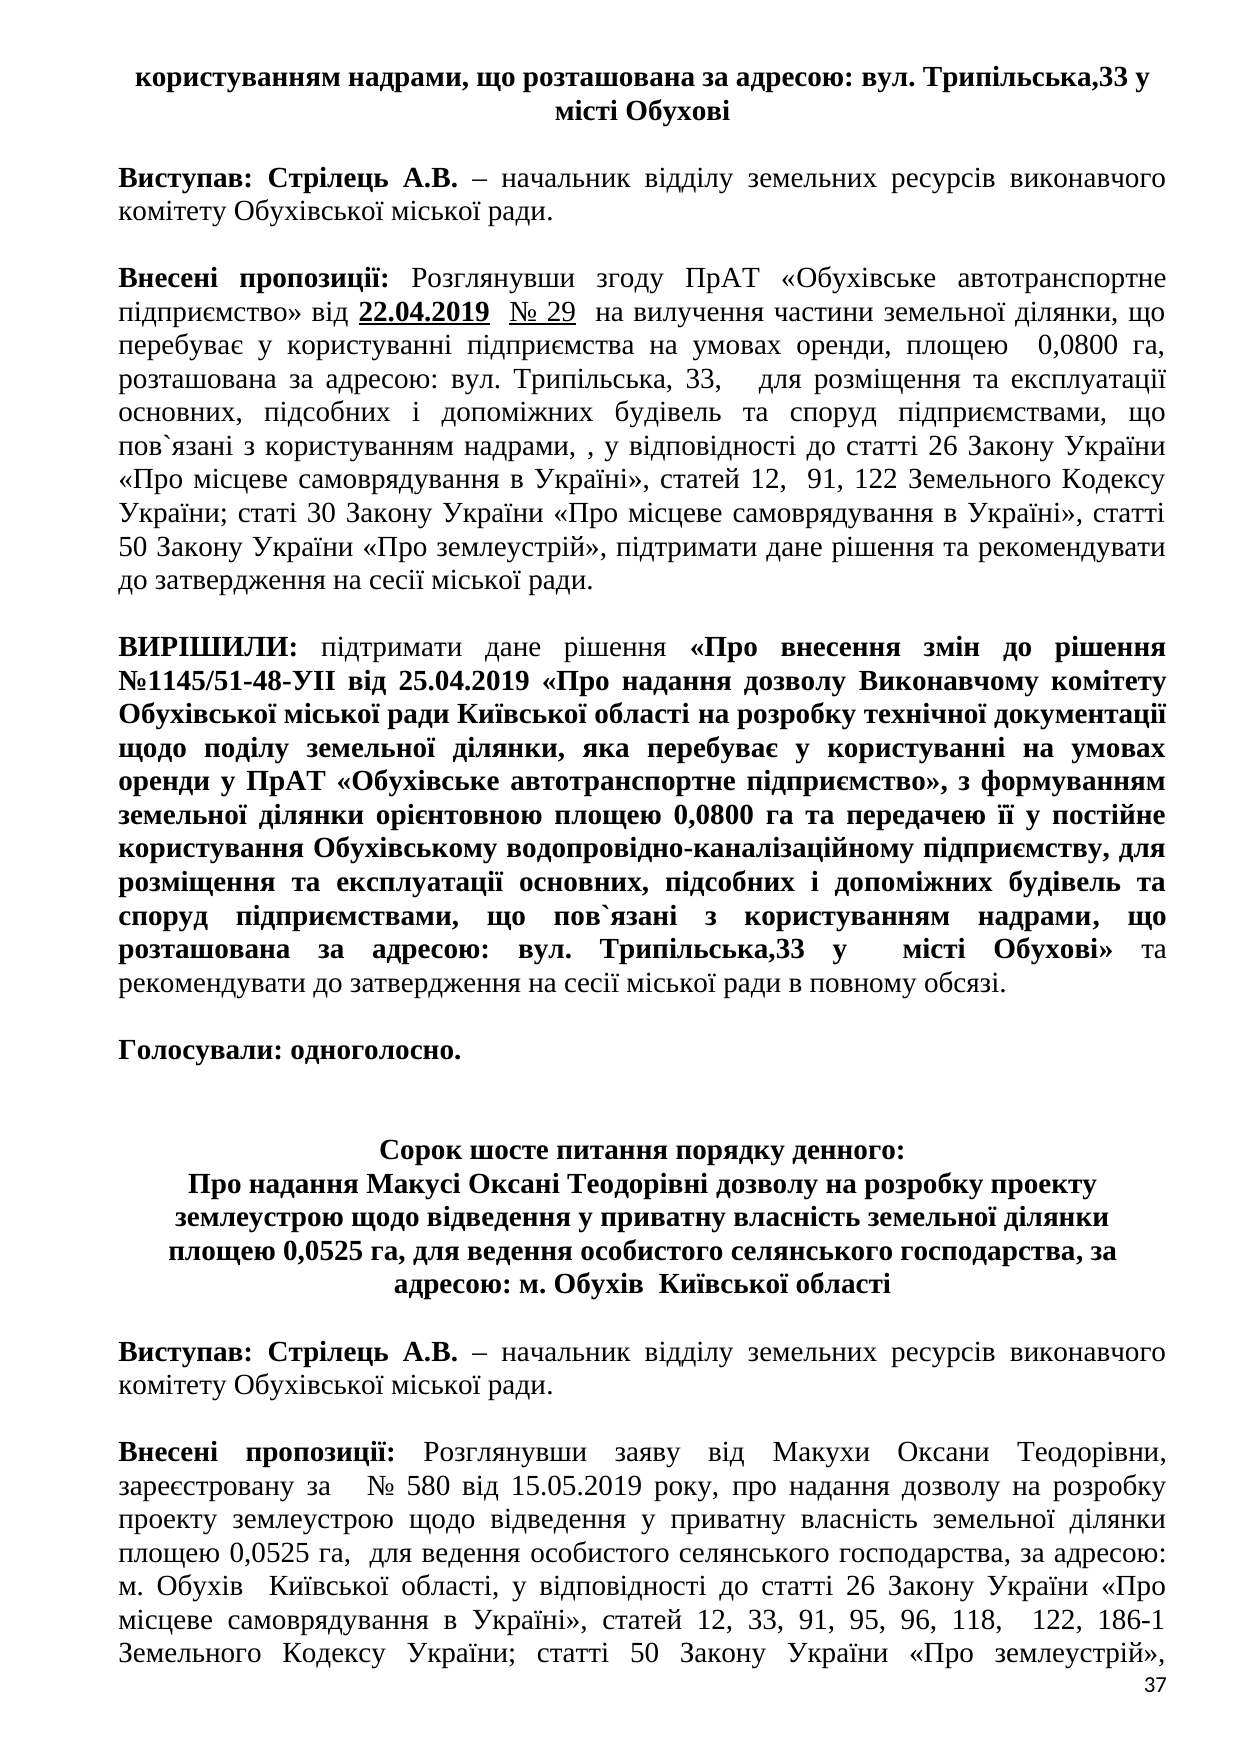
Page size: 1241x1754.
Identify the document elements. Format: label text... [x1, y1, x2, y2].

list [118, 1434, 1167, 1669]
text Голосували: одноголосно. [118, 1032, 1167, 1065]
text Виступав: Стрілець А.В. – начальник відділу земельних ресурсів виконавчого комітету Обухівської міської ради. [118, 1334, 1167, 1401]
list Внесені пропозиції: Розглянувши згоду ПрАТ «Обухівське автотранспортне підприємство» від 22.04.2019 № 29 на вилучення частини земельної ділянки, що перебуває у користуванні підприємства на умовах оренди, площею 0,0800 га, розташована за адресою: вул. Трипільська, 33, для розміщення та експлуатації основних, підсобних і допоміжних будівель та споруд підприємствами, що пов`язані з користуванням надрами, , у відповідності до статті 26 Закону України «Про місцеве самоврядування в Україні», статей 12, 91, 122 Земельного Кодексу України; статі 30 Закону України «Про місцеве самоврядування в Україні», статті 50 Закону України «Про землеустрій», підтримати дане рішення та рекомендувати до затвердження на сесії міської ради. [118, 260, 1167, 596]
text Виступав: Стрілець А.В. – начальник відділу земельних ресурсів виконавчого комітету Обухівської міської ради. [118, 160, 1167, 227]
text ВИРІШИЛИ: підтримати дане рішення «Про внесення змін до рішення №1145/51-48-УІІ від 25.04.2019 «Про надання дозволу Виконавчому комітету Обухівської міської ради Київської області на розробку технічної документації щодо поділу земельної ділянки, яка перебуває у користуванні на умовах оренди у ПрАТ «Обухівське автотранспортне підприємство», з формуванням земельної ділянки орієнтовною площею 0,0800 га та передачею її у постійне користування Обухівському водопровідно-каналізаційному підприємству, для розміщення та експлуатації основних, підсобних і допоміжних будівель та споруд підприємствами, що пов`язані з користуванням надрами, що розташована за адресою: вул. Трипільська,33 у місті Обухові» та рекомендувати до затвердження на сесії міської ради в повному обсязі. [118, 629, 1167, 998]
text Про надання Макусі Оксані Теодорівні дозволу на розробку проекту землеустрою щодо відведення у приватну власність земельної ділянки площею 0,0525 га, для ведення особистого селянського господарства, за адресою: м. Обухів Київської області [118, 1166, 1167, 1300]
text Сорок шосте питання порядку денного: [118, 1132, 1167, 1166]
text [118, 59, 1167, 126]
